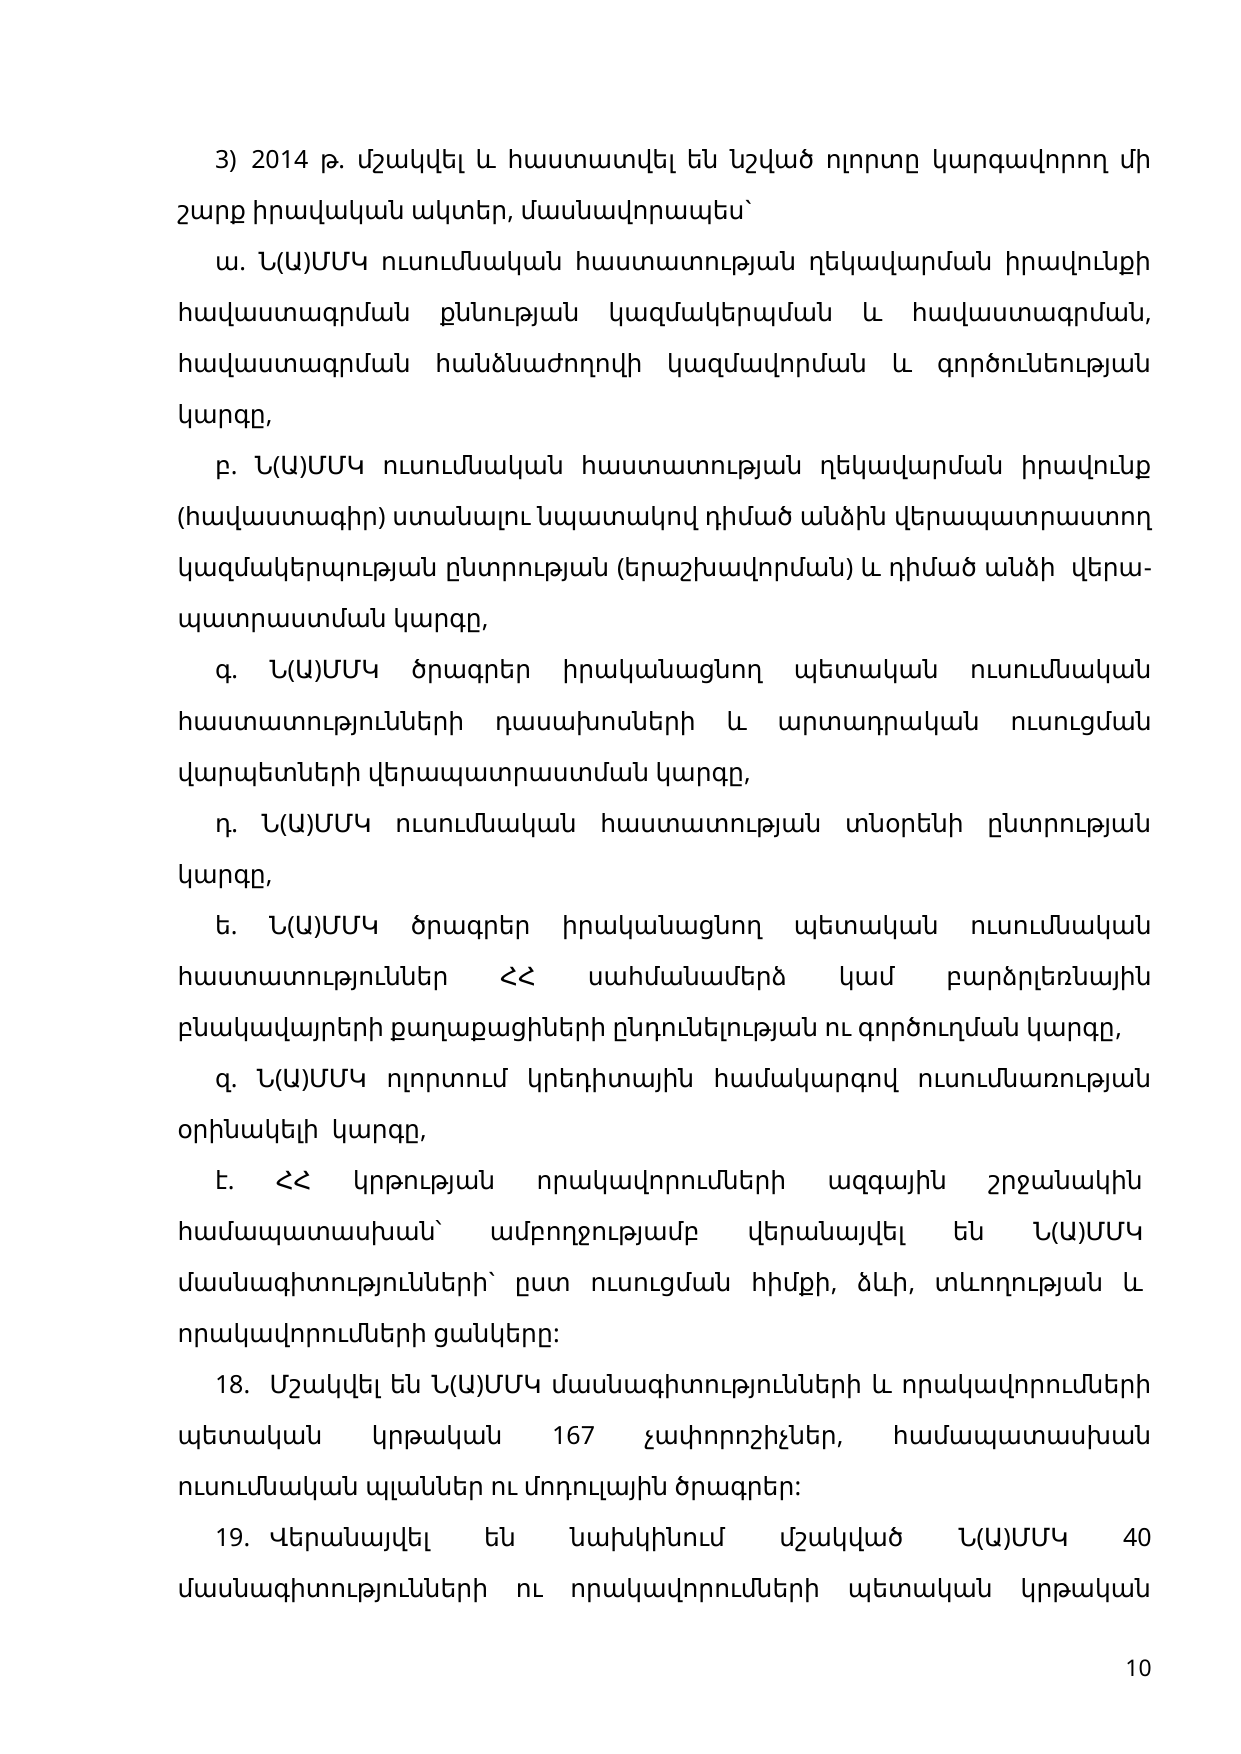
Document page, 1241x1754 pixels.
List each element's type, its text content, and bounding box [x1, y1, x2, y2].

text է. ՀՀ կրթության որակավորումների ազգային շրջանակին համապատասխան՝ ամբողջությամբ վերանայվել են Ն(Ա)ՄՄԿ մասնագիտությունների` ըստ ուսուցման հիմքի, ձևի, տևողության և որակավորումների ցանկերը: [177, 1163, 1143, 1350]
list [177, 1520, 1152, 1605]
text զ. Ն(Ա)ՄՄԿ ոլորտում կրեդիտային համակարգով ուսումնառության օրինակելի կարգը, [177, 1061, 1152, 1146]
text ե. Ն(Ա)ՄՄԿ ծրագրեր իրականացնող պետական ուսումնական հաստատություններ ՀՀ սահմանամերձ կամ բարձրլեռնային բնակավայրերի քաղաքացիների ընդունելության ու գործուղման կարգը, [177, 907, 1152, 1043]
text ա. Ն(Ա)ՄՄԿ ուսումնական հաստատության ղեկավարման իրավունքի հավաստագրման քննության կազմակերպման և հավաստագրման, հավաստագրման հանձնաժողովի կազմավորման և գործունեության կարգը, [177, 244, 1152, 431]
list Մշակվել են Ն(Ա)ՄՄԿ մասնագիտությունների և որակավորումների պետական կրթական 167 չափորոշիչներ, համապատասխան ուսումնական պլաններ ու մոդուլային ծրագրեր: [177, 1367, 1152, 1503]
list 2014 թ. մշակվել և հաստատվել են նշված ոլորտը կարգավորող մի շարք իրավական ակտեր, մասնավորապես` [177, 142, 1152, 227]
text գ. Ն(Ա)ՄՄԿ ծրագրեր իրականացնող պետական ուսումնական հաստատությունների դասախոսների և արտադրական ուսուցման վարպետների վերապատրաստման կարգը, [177, 652, 1152, 788]
text բ. Ն(Ա)ՄՄԿ ուսումնական հաստատության ղեկավարման իրավունք (հավաստագիր) ստանալու նպատակով դիմած անձին վերապատրաստող կազմակերպության ընտրության (երաշխավորման) և դիմած անձի վերապատրաստման կարգը, [177, 448, 1152, 635]
text դ. Ն(Ա)ՄՄԿ ուսումնական հաստատության տնօրենի ընտրության կարգը, [177, 805, 1152, 890]
